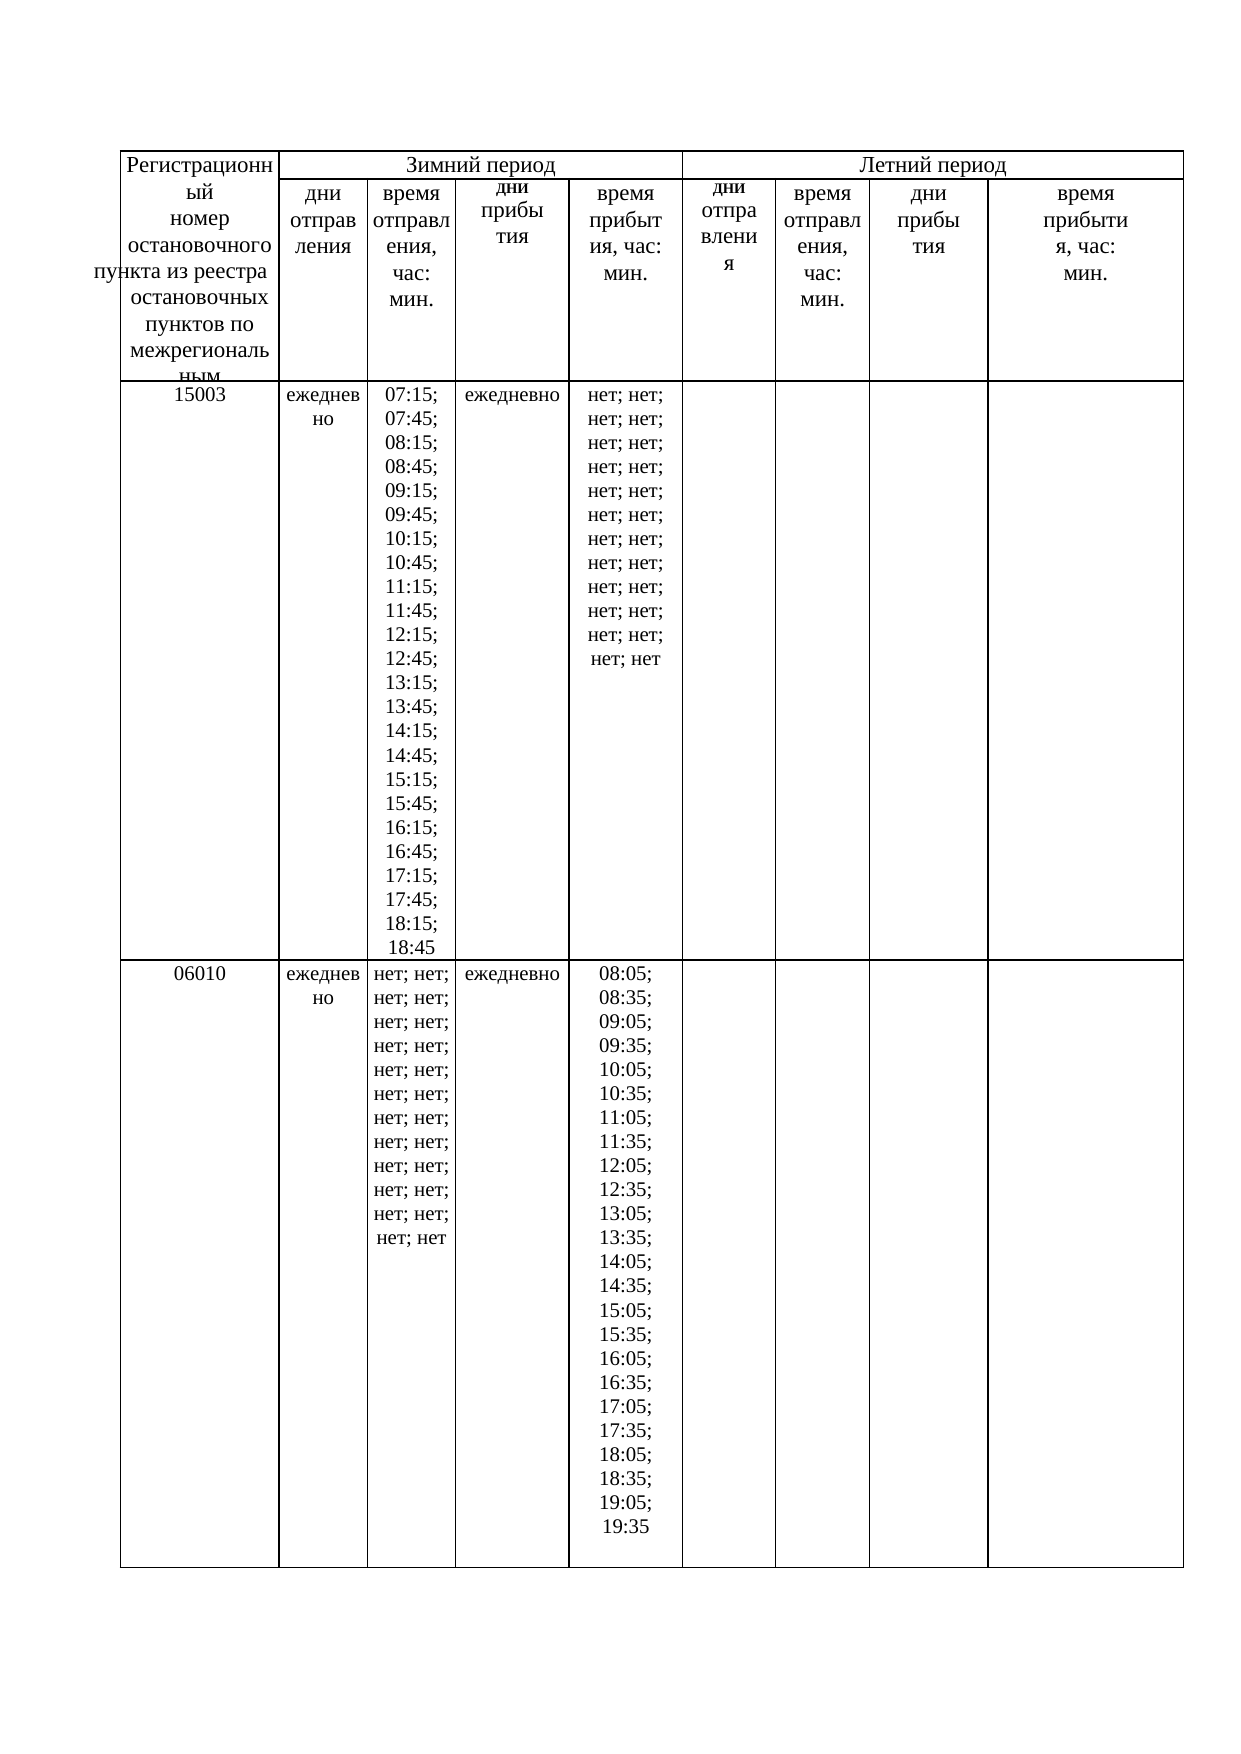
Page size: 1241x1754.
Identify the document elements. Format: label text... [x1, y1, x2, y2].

table_header Летний период [683, 152, 1183, 178]
table_cell время прибыт ия, час: мин. [570, 180, 682, 380]
table_cell время прибыти я, час: мин. [989, 180, 1183, 380]
table_cell нет; нет; нет; нет; нет; нет; нет; нет; нет; нет; нет; нет; нет; нет; нет; нет; нет; нет; нет; нет; нет; нет; нет; нет [368, 961, 455, 1567]
table_cell ДНИ отпра влени я [683, 180, 775, 380]
table_cell дни отправ ления [280, 180, 367, 380]
table_cell ежедневно [456, 961, 568, 1567]
table_cell [989, 961, 1183, 1567]
table_cell дни прибы тия [870, 180, 987, 380]
table_cell нет; нет; нет; нет; нет; нет; нет; нет; нет; нет; нет; нет; нет; нет; нет; нет; нет; нет; нет; нет; нет; нет; нет; нет [570, 382, 682, 959]
table_cell ежедневно [456, 382, 568, 959]
table_cell [870, 382, 987, 959]
table_cell [989, 382, 1183, 959]
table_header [121, 152, 278, 380]
table_cell ДНИ прибы тия [456, 180, 568, 380]
table_cell 06010 [121, 961, 278, 1567]
table_cell 07:15; 07:45; 08:15; 08:45; 09:15; 09:45; 10:15; 10:45; 11:15; 11:45; 12:15; 12:45; 13:15; 13:45; 14:15; 14:45; 15:15; 15:45; 16:15; 16:45; 17:15; 17:45; 18:15; 18:45 [368, 382, 455, 959]
table_cell 15003 [121, 382, 278, 959]
table_cell [776, 382, 869, 959]
table_cell [683, 382, 775, 959]
table_cell [870, 961, 987, 1567]
table_cell [683, 961, 775, 1567]
table_cell ежедневно [280, 382, 367, 959]
table_cell [776, 961, 869, 1567]
table_cell время отправл ения, час: мин. [368, 180, 455, 380]
table_cell 08:05; 08:35; 09:05; 09:35; 10:05; 10:35; 11:05; 11:35; 12:05; 12:35; 13:05; 13:35; 14:05; 14:35; 15:05; 15:35; 16:05; 16:35; 17:05; 17:35; 18:05; 18:35; 19:05; 19:35 [570, 961, 682, 1567]
table_cell ежедневно [280, 961, 367, 1567]
table_header Зимний период [280, 152, 682, 178]
table_cell время отправл ения, час: мин. [776, 180, 869, 380]
